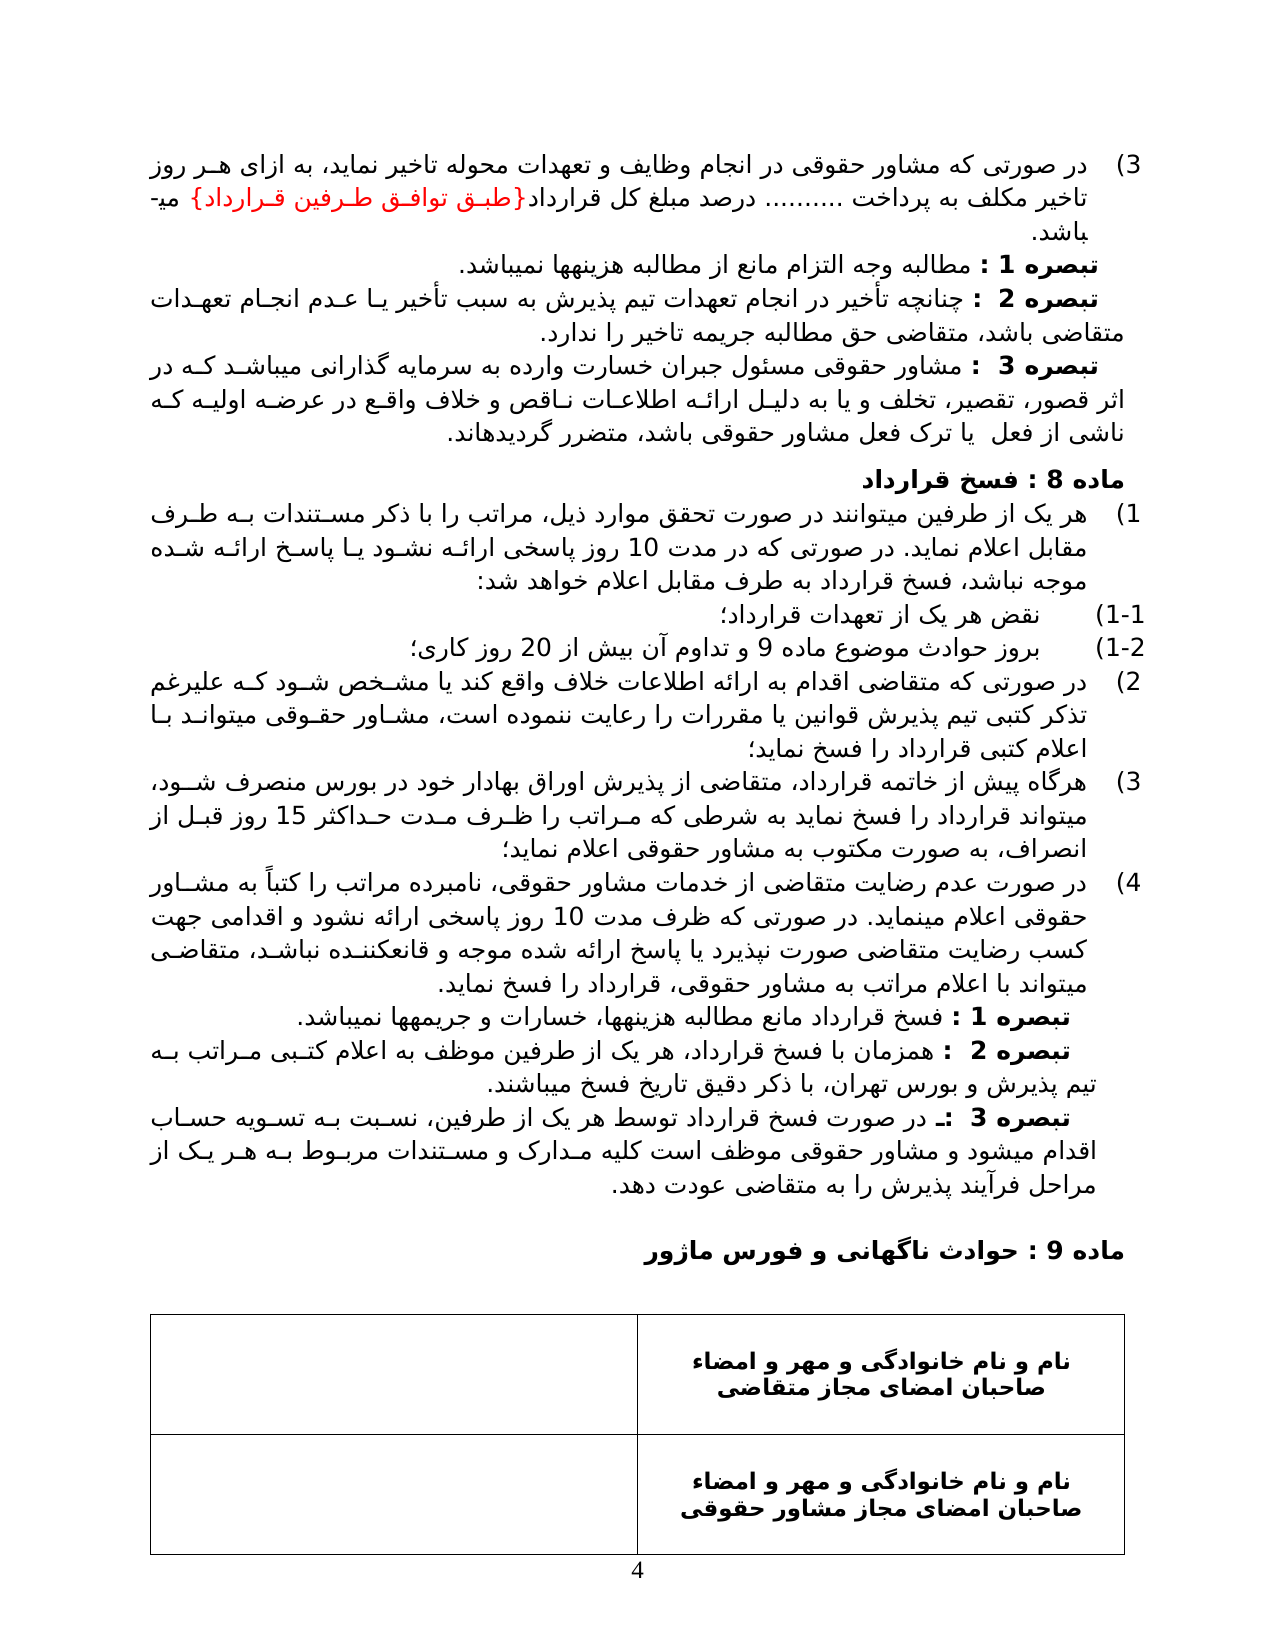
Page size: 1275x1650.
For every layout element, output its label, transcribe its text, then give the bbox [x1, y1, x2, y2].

text تبصره 1 : مطالبه وجه التزام مانع از مطالبه هزینهها نمیباشد. [150, 251, 1125, 280]
text تبصره 3 : در صورت فسخ قرارداد توسط هر یک از طرفین، نسبت به تسویه حساب اقدام میشود و مشاور حقوقی موظف است کلیه مدارک و مستندات مربوط به هر یک از مراحل فرآیند پذیرش را به متقاضی عودت دهد. [150, 1103, 1097, 1199]
list بروز حوادث موضوع ماده 9 و تداوم آن بیش از 20 روز کاری؛ [150, 633, 1095, 662]
list نقض هر یک از تعهدات قرارداد؛ [150, 600, 1095, 629]
text تبصره 2 : چنانچه تأخیر در انجام تعهدات تیم پذیرش به سبب تأخیر یا عدم انجام تعهدات متقاضی باشد، متقاضی حق مطالبه جریمه تاخیر را ندارد. [150, 284, 1125, 347]
list هر یک از طرفین میتوانند در صورت تحقق موارد ذیل، مراتب را با ذکر مستندات به طرف مقابل اعلام نماید. در صورتی که در مدت 10 روز پاسخی ارائه نشود یا پاسخ ارائه شده موجه نباشد، فسخ قرارداد به طرف مقابل اعلام خواهد شد: [150, 499, 1116, 595]
list در صورتی که مشاور حقوقی در انجام وظایف و تعهدات محوله تاخیر نماید، به ازای هر روز تاخیر مکلف به پرداخت .......... درصد مبلغ کل قرارداد{طبق توافق طرفین قرارداد} میباشد. [150, 150, 1116, 246]
list هرگاه پیش از خاتمه قرارداد، متقاضی از پذیرش اوراق بهادار خود در بورس منصرف شود، میتواند قرارداد را فسخ نماید به شرطی که مراتب را ظرف مدت حداکثر 15 روز قبل از انصراف، به صورت مکتوب به مشاور حقوقی اعلام نماید؛ [150, 767, 1116, 864]
list در صورتی که متقاضی اقدام به ارائه اطلاعات خلاف واقع کند یا مشخص شود که علیرغم تذکر کتبی تیم پذیرش قوانین یا مقررات را رعایت ننموده است، مشاور حقوقی میتواند با اعلام کتبی قرارداد را فسخ نماید؛ [150, 667, 1116, 763]
text تبصره 3 : مشاور حقوقی مسئول جبران خسارت وارده به سرمایه گذارانی میباشد که در اثر قصور، تقصیر، تخلف و یا به دلیل ارائه اطلاعات ناقص و خلاف واقع در عرضه اولیه که ناشی از فعل یا ترک فعل مشاور حقوقی باشد، متضرر گردیدهاند. [150, 351, 1125, 447]
text ماده 9 : حوادث ناگهانی و فورس ماژور [150, 1237, 1125, 1266]
text ماده 8 : فسخ قرارداد [150, 466, 1125, 495]
text تبصره 1 : فسخ قرارداد مانع مطالبه هزینهها، خسارات و جریمهها نمیباشد. [150, 1002, 1097, 1031]
list در صورت عدم رضایت متقاضی از خدمات مشاور حقوقی، نامبرده مراتب را کتباً به مشاور حقوقی اعلام مینماید. در صورتی که ظرف مدت 10 روز پاسخی ارائه نشود و اقدامی جهت کسب رضایت متقاضی صورت نپذیرد یا پاسخ ارائه شده موجه و قانعکننده نباشد، متقاضی میتواند با اعلام مراتب به مشاور حقوقی، قرارداد را فسخ نماید. [150, 868, 1116, 998]
text تبصره 2 : همزمان با فسخ قرارداد، هر یک از طرفین موظف به اعلام کتبی مراتب به تیم پذیرش و بورس تهران، با ذکر دقیق تاریخ فسخ میباشند. [150, 1036, 1097, 1098]
